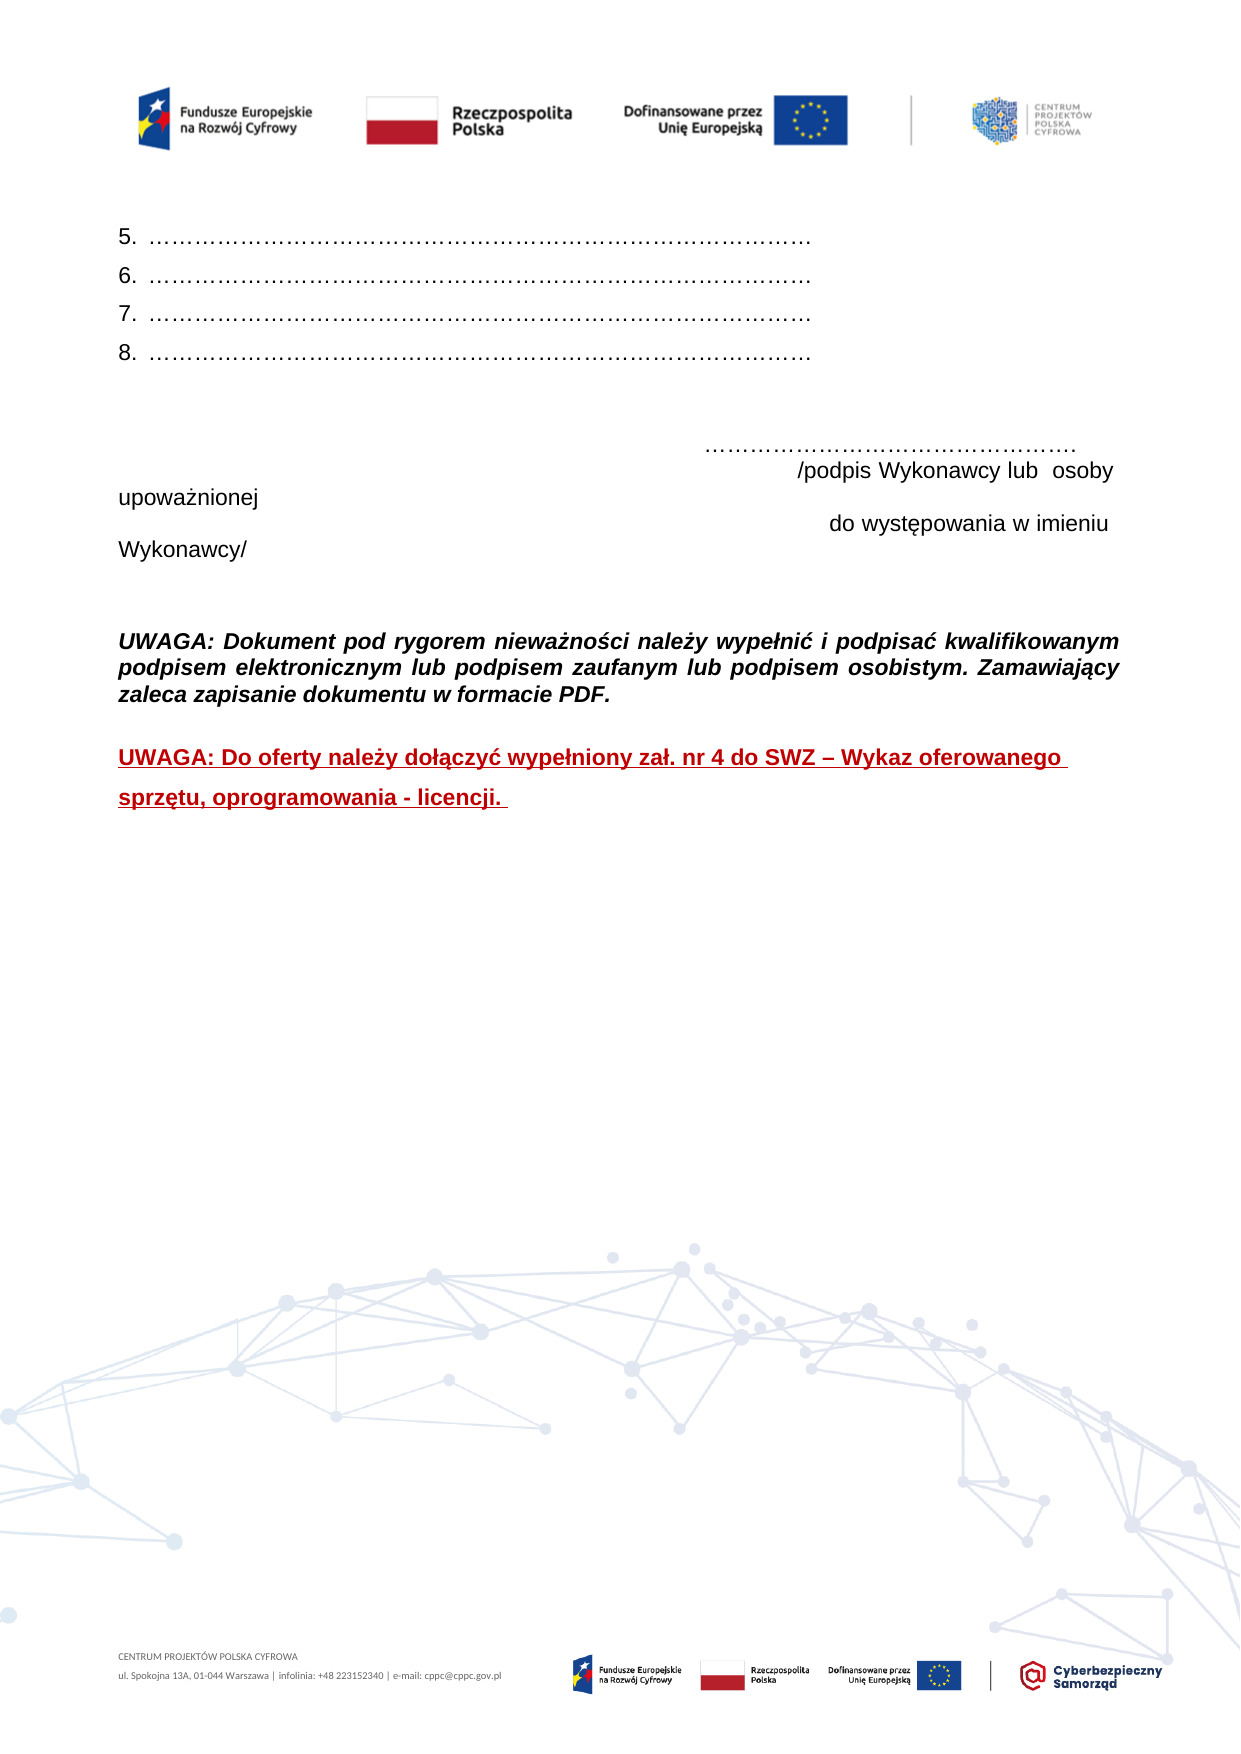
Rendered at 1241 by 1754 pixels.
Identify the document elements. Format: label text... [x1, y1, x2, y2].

list …………………………………………………………………………… [118, 300, 1122, 327]
text UWAGA: Dokument pod rygorem nieważności należy wypełnić i podpisać kwalifikowanym podpisem elektronicznym lub podpisem zaufanym lub podpisem osobistym. Zamawiający zaleca zapisanie dokumentu w formacie PDF. [118, 628, 1122, 707]
list …………………………………………………………………………… [118, 223, 1122, 249]
list …………………………………………………………………………… [118, 262, 1122, 288]
picture [118, 67, 1123, 171]
text /podpis Wykonawcy lub osoby upoważnionej [118, 457, 1122, 510]
text do występowania w imieniu Wykonawcy/ [118, 510, 1122, 563]
text UWAGA: Do oferty należy dołączyć wypełniony zał. nr 4 do SWZ – Wykaz oferowanego sprzętu, oprogramowania - licencji. [118, 744, 1122, 810]
picture [0, 1243, 1240, 1754]
text …………………………………………. [118, 431, 1122, 457]
list …………………………………………………………………………… [118, 339, 1122, 366]
